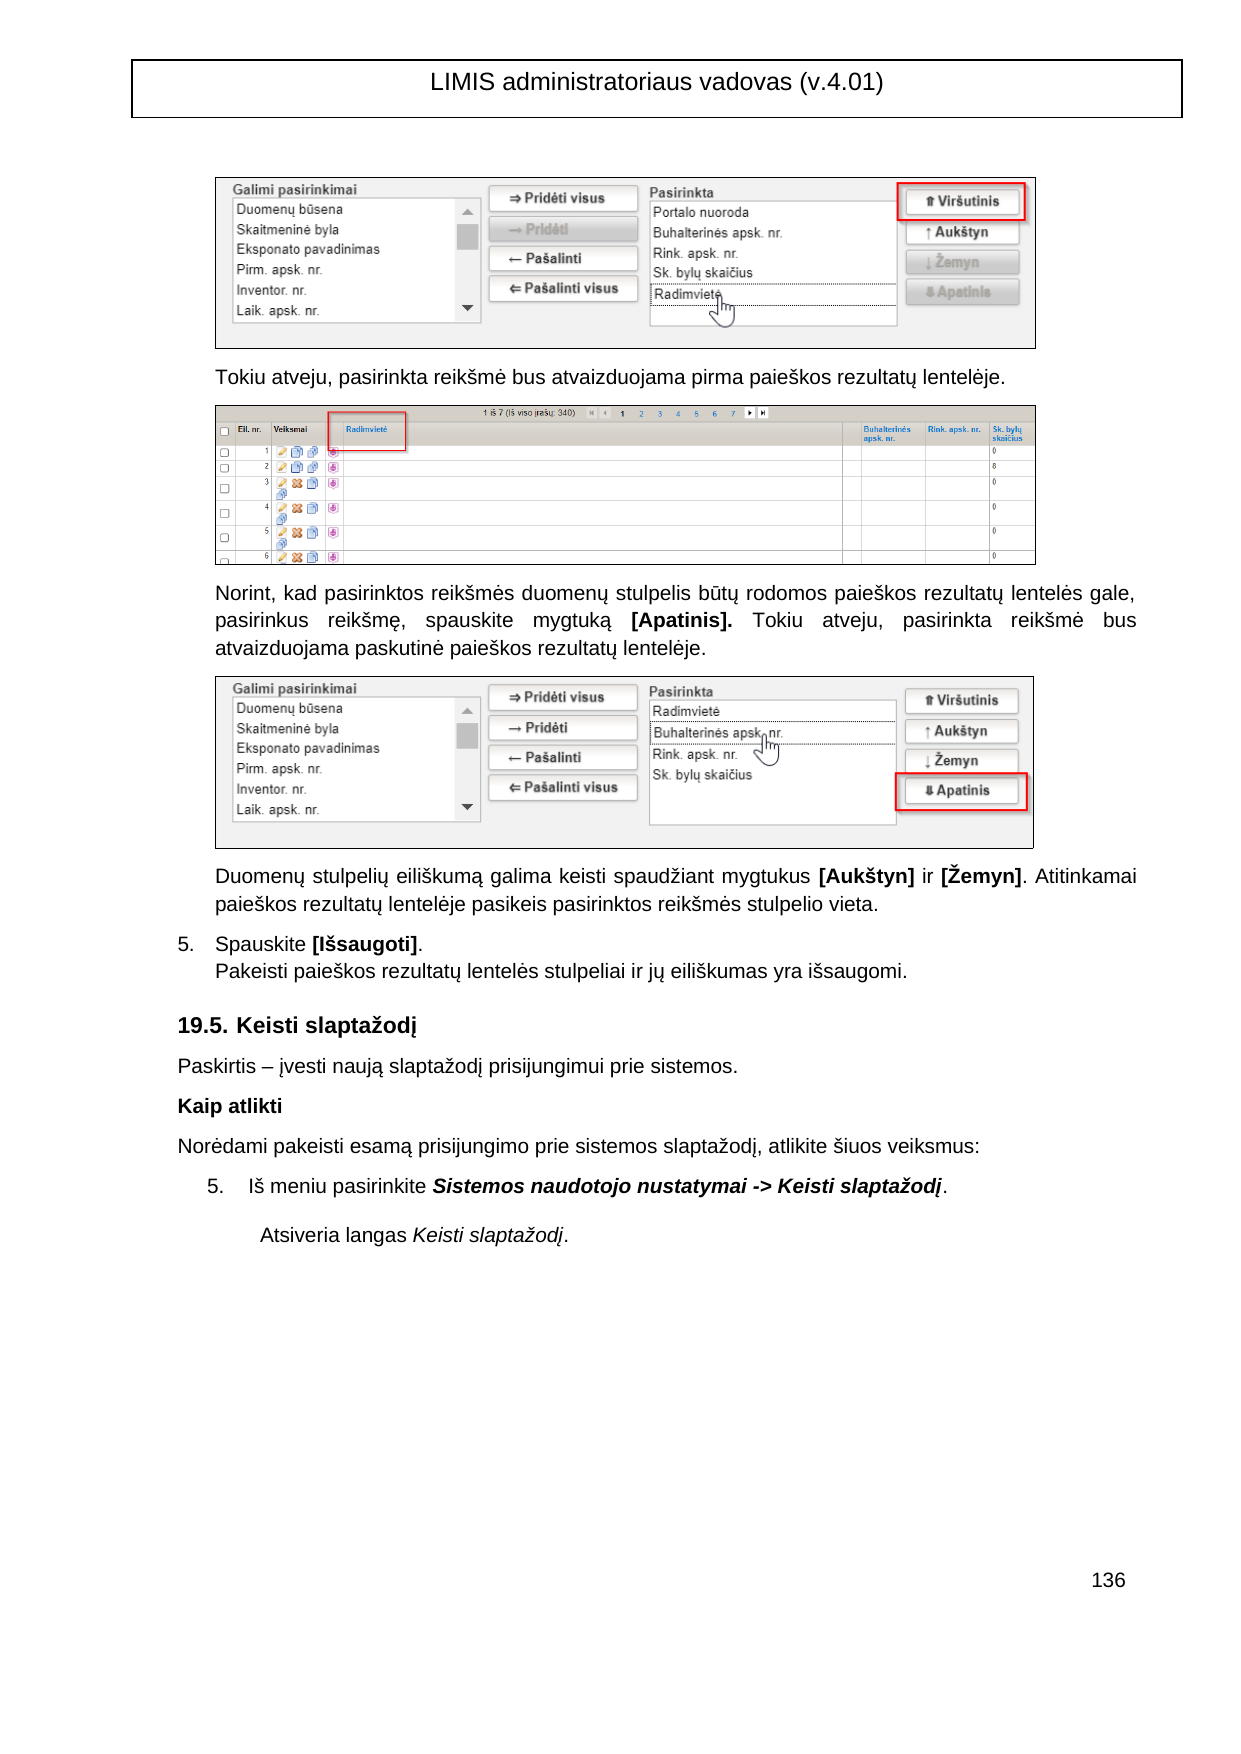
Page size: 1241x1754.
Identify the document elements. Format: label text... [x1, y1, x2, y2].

subtitle Keisti slaptažodį [177, 1012, 1137, 1038]
picture [216, 406, 1035, 564]
list Spauskite [Išsaugoti]. Pakeisti paieškos rezultatų lentelės stulpeliai ir jų eiliškumas yra išsaugomi. [177, 932, 1137, 983]
subtitle Kaip atlikti [177, 1094, 1137, 1118]
picture [216, 677, 1033, 848]
text Norėdami pakeisti esamą prisijungimo prie sistemos slaptažodį, atlikite šiuos veiksmus: [177, 1134, 1137, 1158]
picture [216, 178, 1035, 348]
text Atsiveria langas Keisti slaptažodį. [260, 1223, 1137, 1247]
text Duomenų stulpelių eiliškumą galima keisti spaudžiant mygtukus [Aukštyn] ir [Žemyn]. Atitinkamai paieškos rezultatų lentelėje pasikeis pasirinktos reikšmės stulpelio vieta. [215, 864, 1137, 916]
list Iš meniu pasirinkite Sistemos naudotojo nustatymai -> Keisti slaptažodį. [207, 1174, 1137, 1198]
text Paskirtis – įvesti naują slaptažodį prisijungimui prie sistemos. [177, 1054, 1137, 1078]
text Tokiu atveju, pasirinkta reikšmė bus atvaizduojama pirma paieškos rezultatų lentelėje. [215, 364, 1137, 388]
text Norint, kad pasirinktos reikšmės duomenų stulpelis būtų rodomos paieškos rezultatų lentelės gale, pasirinkus reikšmę, spauskite mygtuką [Apatinis]. Tokiu atveju, pasirinkta reikšmė bus atvaizduojama paskutinė paieškos rezultatų lentelėje. [215, 581, 1137, 659]
